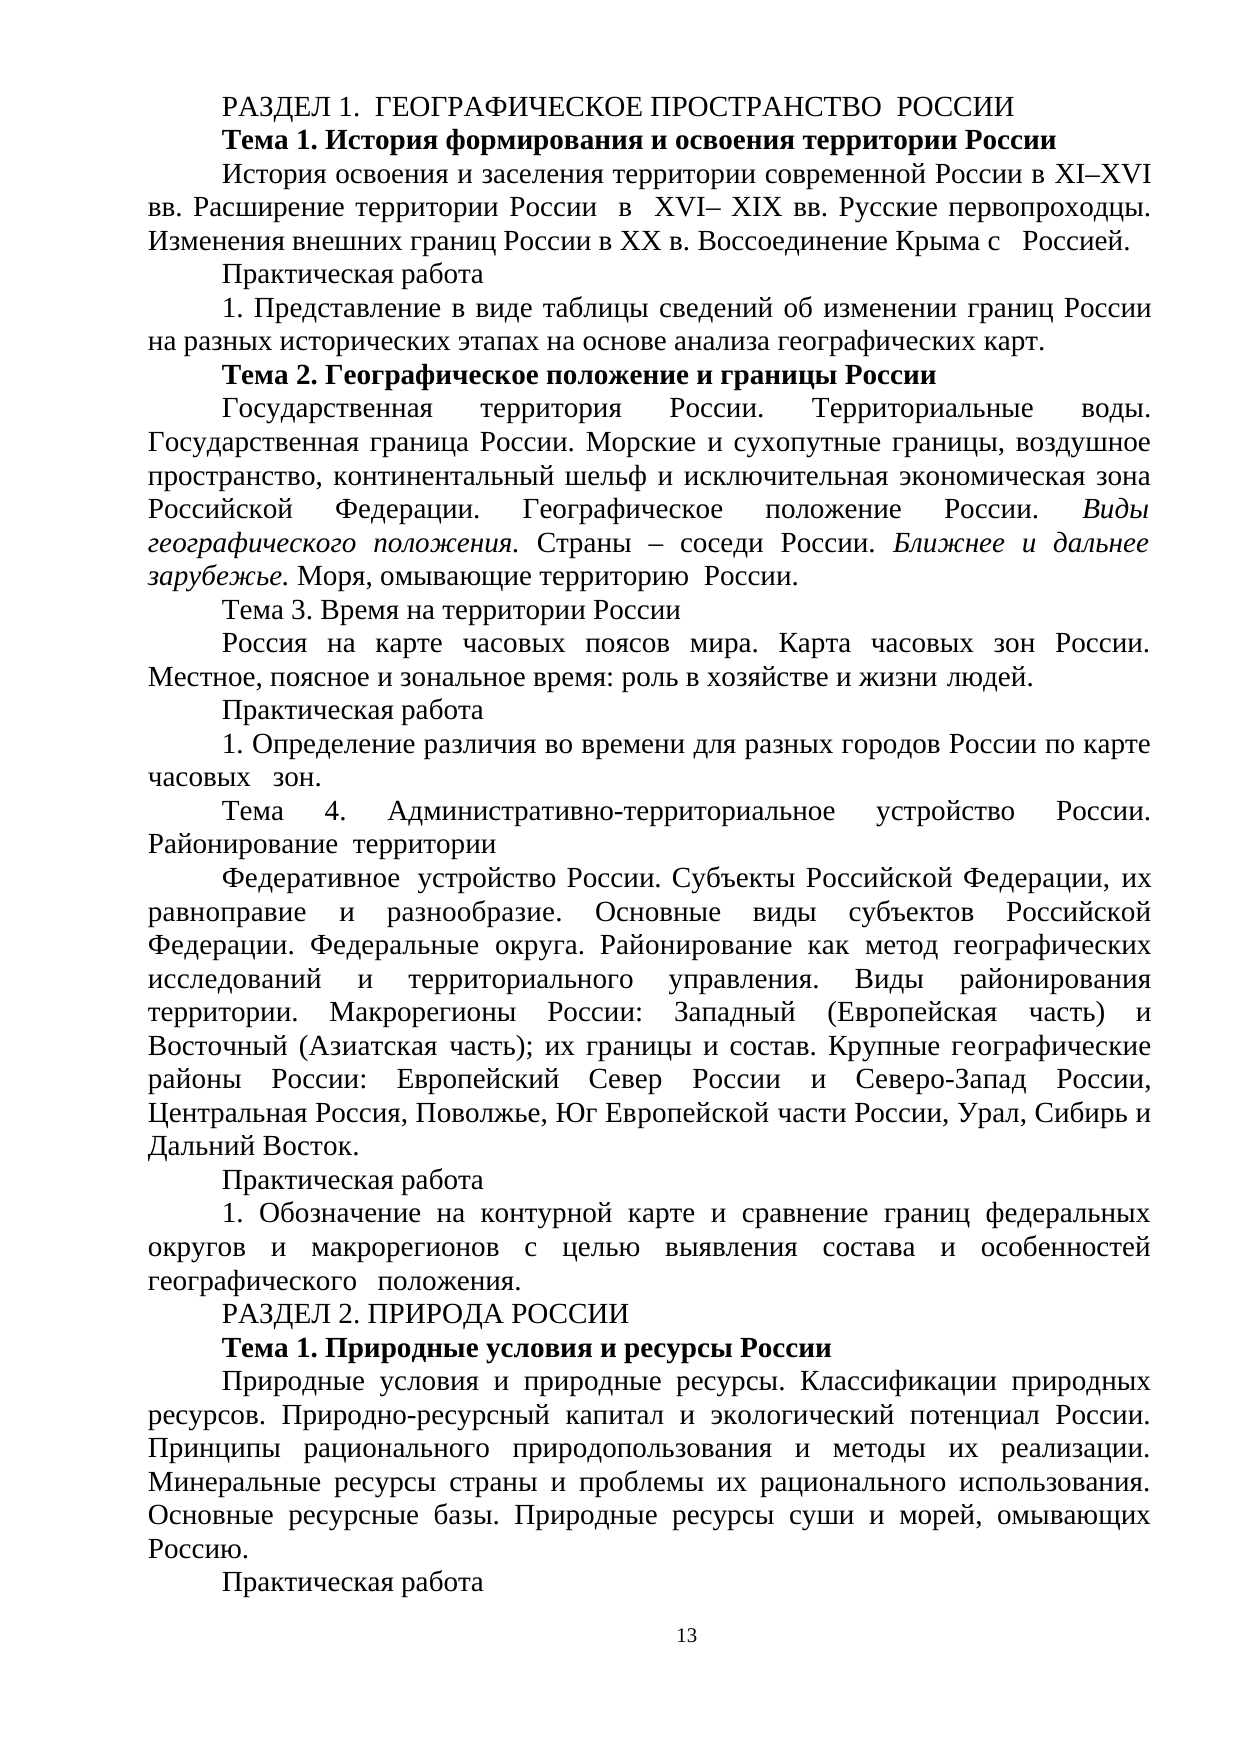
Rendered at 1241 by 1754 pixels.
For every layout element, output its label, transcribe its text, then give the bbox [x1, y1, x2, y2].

text Практическая работа [148, 256, 1152, 290]
text Россия на карте часовых поясов мира. Карта часовых зон России. Местное, поясное и зональное время: роль в хозяйстве и жизни людей. [148, 625, 1152, 692]
text Практическая работа [148, 692, 1152, 726]
text Тема 1. Природные условия и ресурсы России [148, 1330, 1152, 1363]
text Тема 2. Географическое положение и границы России [148, 357, 1152, 391]
text Практическая работа [148, 1162, 1152, 1196]
text Практическая работа [148, 1564, 1152, 1598]
text РАЗДЕЛ 1. ГЕОГРАФИЧЕСКОЕ ПРОСТРАНСТВО РОССИИ [148, 89, 1152, 122]
text 1. Определение различия во времени для разных городов России по карте часовых зон. [148, 726, 1152, 793]
text Государственная территория России. Территориальные воды. Государственная граница России. Морские и сухопутные границы, воздушное пространство, континентальный шельф и исключительная экономическая зона Российской Федерации. Географическое положение России. Виды географического положения. Страны – соседи России. Ближнее и дальнее зарубежье. Моря, омывающие территорию России. [148, 391, 1152, 592]
text Природные условия и природные ресурсы. Классификации природных ресурсов. Природно-ресурсный капитал и экологический потенциал России. Принципы рационального природопользования и методы их реализации. Минеральные ресурсы страны и проблемы их рационального использования. Основные ресурсные базы. Природные ресурсы суши и морей, омывающих Россию. [148, 1363, 1152, 1564]
text История освоения и заселения территории современной России в XI–XVI вв. Расширение территории России в XVI– XIX вв. Русские первопроходцы. Изменения внешних границ России в ХХ в. Воссоединение Крыма с Россией. [148, 156, 1152, 256]
text РАЗДЕЛ 2. ПРИРОДА РОССИИ [148, 1296, 1152, 1330]
text 1. Обозначение на контурной карте и сравнение границ федеральных округов и макрорегионов с целью выявления состава и особенностей географического положения. [148, 1196, 1152, 1296]
text Тема 3. Время на территории России [148, 592, 1152, 625]
text 1. Представление в виде таблицы сведений об изменении границ России на разных исторических этапах на основе анализа географических карт. [148, 290, 1152, 357]
text Тема 1. История формирования и освоения территории России [148, 122, 1152, 156]
text Федеративное устройство России. Субъекты Российской Федерации, их равноправие и разнообразие. Основные виды субъектов Российской Федерации. Федеральные округа. Районирование как метод географических исследований и территориального управления. Виды районирования территории. Макрорегионы России: Западный (Европейская часть) и Восточный (Азиатская часть); их границы и состав. Крупные географические районы России: Европейский Север России и Северо-Запад России, Центральная Россия, Поволжье, Юг Европейской части России, Урал, Сибирь и Дальний Восток. [148, 860, 1152, 1162]
text Тема 4. Административно-территориальное устройство России. Районирование территории [148, 793, 1152, 860]
